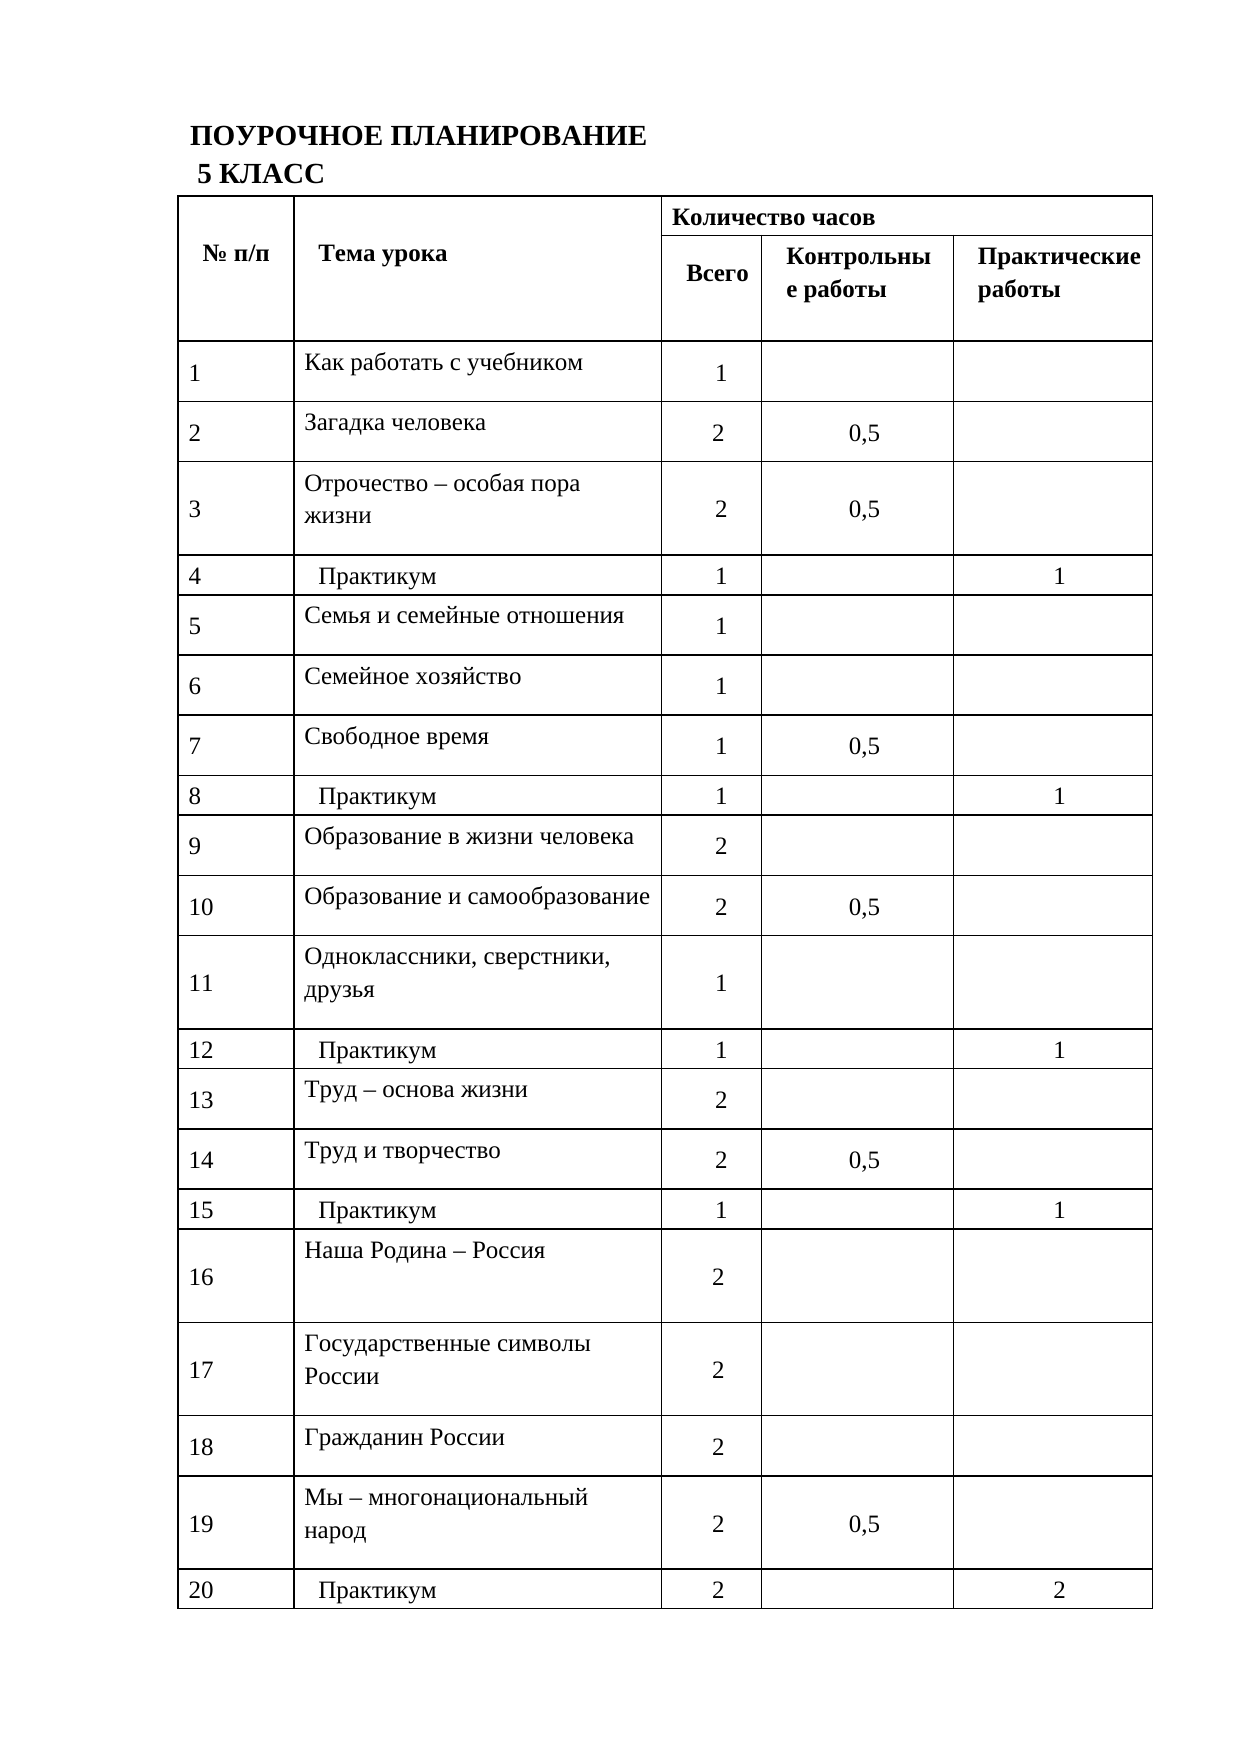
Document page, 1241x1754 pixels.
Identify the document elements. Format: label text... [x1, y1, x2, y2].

text ПОУРОЧНОЕ ПЛАНИРОВАНИЕ [190, 118, 1152, 152]
table_cell 16 [179, 1230, 293, 1322]
table_cell 2 [662, 1570, 761, 1608]
table_cell 20 [179, 1570, 293, 1608]
table_cell [762, 342, 953, 401]
table_cell 2 [954, 1570, 1152, 1608]
table_cell [762, 1069, 953, 1128]
table_cell [762, 776, 953, 814]
table_cell 19 [179, 1477, 293, 1568]
table_cell Мы – многонациональный народ [295, 1477, 661, 1568]
table_cell 2 [662, 1477, 761, 1568]
table_cell [762, 656, 953, 714]
table_cell Практические работы [954, 236, 1152, 340]
table_cell 2 [662, 1130, 761, 1188]
table_cell [954, 1323, 1152, 1415]
table_cell [954, 462, 1152, 554]
table_cell 2 [662, 462, 761, 554]
table_cell 4 [179, 556, 293, 594]
table_cell 3 [179, 462, 293, 554]
table_cell 0,5 [762, 462, 953, 554]
table_cell 1 [662, 1030, 761, 1068]
table_cell 0,5 [762, 876, 953, 935]
table_cell Труд – основа жизни [295, 1069, 661, 1128]
table_cell 1 [179, 342, 293, 401]
table_cell [762, 596, 953, 654]
table_cell [954, 816, 1152, 874]
table_cell 8 [179, 776, 293, 814]
table_cell [954, 1230, 1152, 1322]
table_cell [954, 1416, 1152, 1475]
table_cell [762, 1230, 953, 1322]
table_cell 12 [179, 1030, 293, 1068]
table_cell 6 [179, 656, 293, 714]
table_cell [954, 342, 1152, 401]
table_cell Практикум [295, 1030, 661, 1068]
table_cell Контрольные работы [762, 236, 953, 340]
table_cell Гражданин России [295, 1416, 661, 1475]
table_cell Отрочество – особая пора жизни [295, 462, 661, 554]
table_cell 11 [179, 936, 293, 1028]
table_cell [762, 1030, 953, 1068]
table_cell 1 [662, 656, 761, 714]
table_cell 2 [662, 1323, 761, 1415]
table_cell 10 [179, 876, 293, 935]
table_cell Семейное хозяйство [295, 656, 661, 714]
table_cell Загадка человека [295, 402, 661, 461]
table_cell 0,5 [762, 402, 953, 461]
table_cell [954, 876, 1152, 935]
table_cell 1 [662, 342, 761, 401]
table_cell 2 [662, 1230, 761, 1322]
table_cell 1 [662, 556, 761, 594]
table_cell [954, 402, 1152, 461]
table_header Количество часов [662, 197, 1152, 234]
table_cell [954, 656, 1152, 714]
table_cell 5 [179, 596, 293, 654]
table_cell 18 [179, 1416, 293, 1475]
table_cell [762, 1416, 953, 1475]
table_cell 1 [662, 1190, 761, 1228]
table_cell [954, 1069, 1152, 1128]
table_cell [762, 1190, 953, 1228]
table_header Тема урока [295, 197, 661, 340]
table_cell 1 [662, 936, 761, 1028]
table_cell 0,5 [762, 1477, 953, 1568]
table_cell [954, 1130, 1152, 1188]
table_cell Наша Родина – Россия [295, 1230, 661, 1322]
table_cell [954, 1477, 1152, 1568]
table_cell 7 [179, 716, 293, 774]
table_cell Образование и самообразование [295, 876, 661, 935]
table_cell 1 [954, 556, 1152, 594]
table_cell 1 [954, 1030, 1152, 1068]
table_cell 1 [662, 596, 761, 654]
table_cell [762, 1570, 953, 1608]
table_cell [954, 596, 1152, 654]
table_cell Государственные символы России [295, 1323, 661, 1415]
table_cell 0,5 [762, 1130, 953, 1188]
table_cell [954, 716, 1152, 774]
table_cell Свободное время [295, 716, 661, 774]
table_cell 9 [179, 816, 293, 874]
table_cell 1 [954, 776, 1152, 814]
table_cell Практикум [295, 556, 661, 594]
table_cell [762, 936, 953, 1028]
table_cell 17 [179, 1323, 293, 1415]
text 5 КЛАСС [190, 157, 1152, 190]
table_cell Образование в жизни человека [295, 816, 661, 874]
table_cell 15 [179, 1190, 293, 1228]
table_cell 14 [179, 1130, 293, 1188]
table_cell 2 [179, 402, 293, 461]
table_cell 1 [662, 776, 761, 814]
table_cell 2 [662, 876, 761, 935]
table_cell Семья и семейные отношения [295, 596, 661, 654]
table_cell [954, 936, 1152, 1028]
table_cell 0,5 [762, 716, 953, 774]
table_cell 1 [954, 1190, 1152, 1228]
table_cell 2 [662, 1416, 761, 1475]
table_cell 13 [179, 1069, 293, 1128]
table_cell Практикум [295, 1190, 661, 1228]
table_cell Как работать с учебником [295, 342, 661, 401]
table_cell Всего [662, 236, 761, 340]
table_cell Одноклассники, сверстники, друзья [295, 936, 661, 1028]
table_cell [762, 556, 953, 594]
table_cell 1 [662, 716, 761, 774]
table_cell Практикум [295, 776, 661, 814]
table_header № п/п [179, 197, 293, 340]
table_cell 2 [662, 816, 761, 874]
table_cell Практикум [295, 1570, 661, 1608]
table_cell 2 [662, 402, 761, 461]
table_cell Труд и творчество [295, 1130, 661, 1188]
table_cell [762, 816, 953, 874]
table_cell [762, 1323, 953, 1415]
table_cell 2 [662, 1069, 761, 1128]
